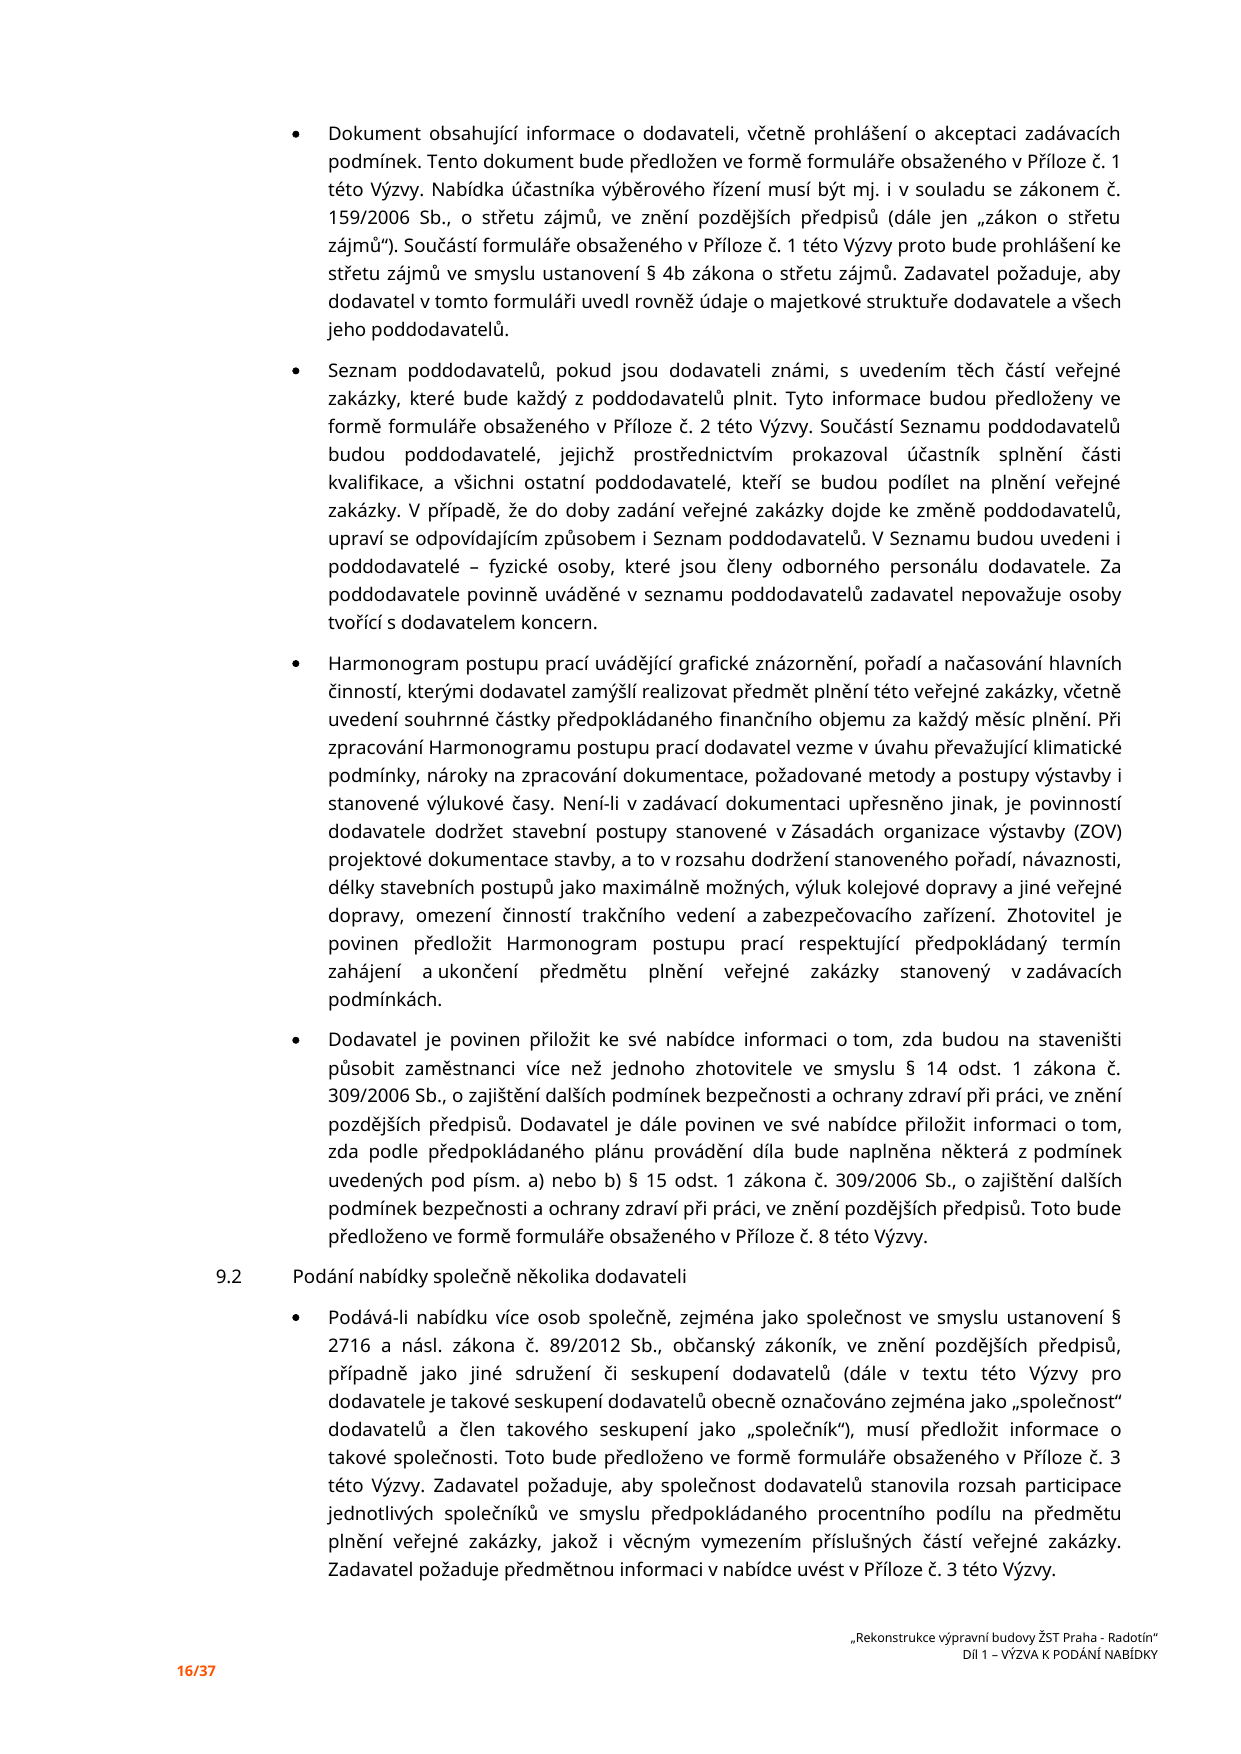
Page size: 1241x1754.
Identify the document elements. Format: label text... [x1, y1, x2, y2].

text Harmonogram postupu prací uvádějící grafické znázornění, pořadí a načasování hlavních činností, kterými dodavatel zamýšlí realizovat předmět plnění této veřejné zakázky, včetně uvedení souhrnné částky předpokládaného finančního objemu za každý měsíc plnění. Při zpracování Harmonogramu postupu prací dodavatel vezme v úvahu převažující klimatické podmínky, nároky na zpracování dokumentace, požadované metody a postupy výstavby i stanovené výlukové časy. Není-li v zadávací dokumentaci upřesněno jinak, je povinností dodavatele dodržet stavební postupy stanovené v Zásadách organizace výstavby (ZOV) projektové dokumentace stavby, a to v rozsahu dodržení stanoveného pořadí, návaznosti, délky stavebních postupů jako maximálně možných, výluk kolejové dopravy a jiné veřejné dopravy, omezení činností trakčního vedení a zabezpečovacího zařízení. Zhotovitel je povinen předložit Harmonogram postupu prací respektující předpokládaný termín zahájení a ukončení předmětu plnění veřejné zakázky stanovený v zadávacích podmínkách. [292, 650, 1122, 1012]
text Seznam poddodavatelů, pokud jsou dodavateli známi, s uvedením těch částí veřejné zakázky, které bude každý z poddodavatelů plnit. Tyto informace budou předloženy ve formě formuláře obsaženého v Příloze č. 2 této Výzvy. Součástí Seznamu poddodavatelů budou poddodavatelé, jejichž prostřednictvím prokazoval účastník splnění části kvalifikace, a všichni ostatní poddodavatelé, kteří se budou podílet na plnění veřejné zakázky. V případě, že do doby zadání veřejné zakázky dojde ke změně poddodavatelů, upraví se odpovídajícím způsobem i Seznam poddodavatelů. V Seznamu budou uvedeni i poddodavatelé – fyzické osoby, které jsou členy odborného personálu dodavatele. Za poddodavatele povinně uváděné v seznamu poddodavatelů zadavatel nepovažuje osoby tvořící s dodavatelem koncern. [292, 357, 1122, 635]
text Dodavatel je povinen přiložit ke své nabídce informaci o tom, zda budou na staveništi působit zaměstnanci více než jednoho zhotovitele ve smyslu § 14 odst. 1 zákona č. 309/2006 Sb., o zajištění dalších podmínek bezpečnosti a ochrany zdraví při práci, ve znění pozdějších předpisů. Dodavatel je dále povinen ve své nabídce přiložit informaci o tom, zda podle předpokládaného plánu provádění díla bude naplněna některá z podmínek uvedených pod písm. a) nebo b) § 15 odst. 1 zákona č. 309/2006 Sb., o zajištění dalších podmínek bezpečnosti a ochrany zdraví při práci, ve znění pozdějších předpisů. Toto bude předloženo ve formě formuláře obsaženého v Příloze č. 8 této Výzvy. [292, 1027, 1122, 1248]
text Podání nabídky společně několika dodavateli [216, 1263, 1122, 1289]
text Podává-li nabídku více osob společně, zejména jako společnost ve smyslu ustanovení § 2716 a násl. zákona č. 89/2012 Sb., občanský zákoník, ve znění pozdějších předpisů, případně jako jiné sdružení či seskupení dodavatelů (dále v textu této Výzvy pro dodavatele je takové seskupení dodavatelů obecně označováno zejména jako „společnost“ dodavatelů a člen takového seskupení jako „společník“), musí předložit informace o takové společnosti. Toto bude předloženo ve formě formuláře obsaženého v Příloze č. 3 této Výzvy. Zadavatel požaduje, aby společnost dodavatelů stanovila rozsah participace jednotlivých společníků ve smyslu předpokládaného procentního podílu na předmětu plnění veřejné zakázky, jakož i věcným vymezením příslušných částí veřejné zakázky. Zadavatel požaduje předmětnou informaci v nabídce uvést v Příloze č. 3 této Výzvy. [292, 1304, 1122, 1582]
text Dokument obsahující informace o dodavateli, včetně prohlášení o akceptaci zadávacích podmínek. Tento dokument bude předložen ve formě formuláře obsaženého v Příloze č. 1 této Výzvy. Nabídka účastníka výběrového řízení musí být mj. i v souladu se zákonem č. 159/2006 Sb., o střetu zájmů, ve znění pozdějších předpisů (dále jen „zákon o střetu zájmů“). Součástí formuláře obsaženého v Příloze č. 1 této Výzvy proto bude prohlášení ke střetu zájmů ve smyslu ustanovení § 4b zákona o střetu zájmů. Zadavatel požaduje, aby dodavatel v tomto formuláři uvedl rovněž údaje o majetkové struktuře dodavatele a všech jeho poddodavatelů. [292, 121, 1122, 342]
